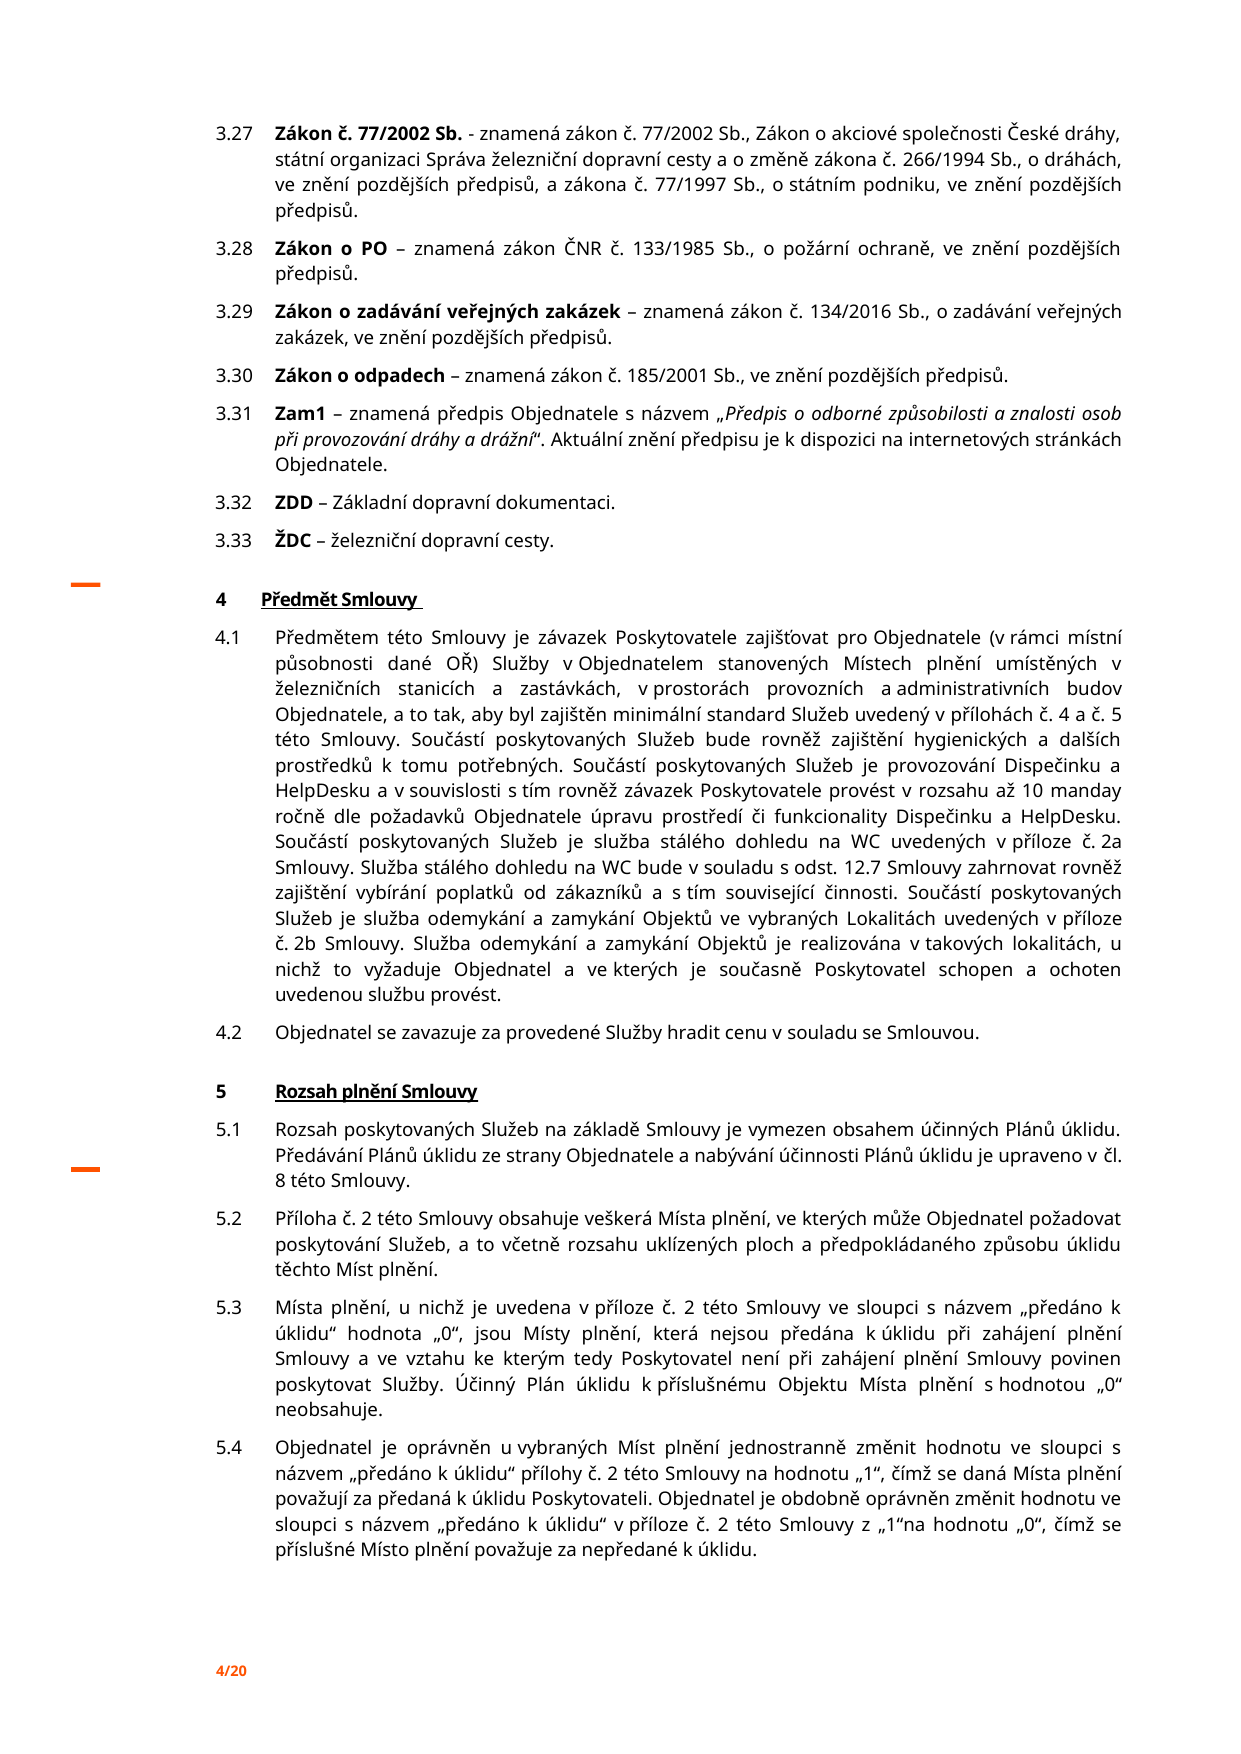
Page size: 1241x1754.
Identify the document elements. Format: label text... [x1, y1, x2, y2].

subtitle Předmět Smlouvy [216, 586, 1122, 612]
subtitle Zákon č. 77/2002 Sb. - znamená zákon č. 77/2002 Sb., Zákon o akciové společnosti České dráhy, státní organizaci Správa železniční dopravní cesty a o změně zákona č. 266/1994 Sb., o dráhách, ve znění pozdějších předpisů, a zákona č. 77/1997 Sb., o státním podniku, ve znění pozdějších předpisů. [216, 121, 1122, 223]
subtitle Zam1 – znamená předpis Objednatele s názvem „Předpis o odborné způsobilosti a znalosti osob při provozování dráhy a drážní“. Aktuální znění předpisu je k dispozici na internetových stránkách Objednatele. [216, 400, 1122, 477]
subtitle ZDD – Základní dopravní dokumentaci. [215, 489, 1122, 515]
subtitle Rozsah poskytovaných Služeb na základě Smlouvy je vymezen obsahem účinných Plánů úklidu. Předávání Plánů úklidu ze strany Objednatele a nabývání účinnosti Plánů úklidu je upraveno v čl. 8 této Smlouvy. [216, 1116, 1122, 1193]
subtitle Zákon o zadávání veřejných zakázek – znamená zákon č. 134/2016 Sb., o zadávání veřejných zakázek, ve znění pozdějších předpisů. [216, 299, 1122, 350]
subtitle Zákon o odpadech – znamená zákon č. 185/2001 Sb., ve znění pozdějších předpisů. [216, 362, 1122, 388]
subtitle ŽDC – železniční dopravní cesty. [215, 527, 1122, 553]
subtitle Zákon o PO – znamená zákon ČNR č. 133/1985 Sb., o požární ochraně, ve znění pozdějších předpisů. [216, 235, 1122, 286]
subtitle Rozsah plnění Smlouvy [216, 1078, 1122, 1104]
subtitle Předmětem této Smlouvy je závazek Poskytovatele zajišťovat pro Objednatele (v rámci místní působnosti dané OŘ) Služby v Objednatelem stanovených Místech plnění umístěných v železničních stanicích a zastávkách, v prostorách provozních a administrativních budov Objednatele, a to tak, aby byl zajištěn minimální standard Služeb uvedený v přílohách č. 4 a č. 5 této Smlouvy. Součástí poskytovaných Služeb bude rovněž zajištění hygienických a dalších prostředků k tomu potřebných. Součástí poskytovaných Služeb je provozování Dispečinku a HelpDesku a v souvislosti s tím rovněž závazek Poskytovatele provést v rozsahu až 10 manday ročně dle požadavků Objednatele úpravu prostředí či funkcionality Dispečinku a HelpDesku. Součástí poskytovaných Služeb je služba stálého dohledu na WC uvedených v příloze č. 2a Smlouvy. Služba stálého dohledu na WC bude v souladu s odst. 12.7 Smlouvy zahrnovat rovněž zajištění vybírání poplatků od zákazníků a s tím související činnosti. Součástí poskytovaných Služeb je služba odemykání a zamykání Objektů ve vybraných Lokalitách uvedených v příloze č. 2b Smlouvy. Služba odemykání a zamykání Objektů je realizována v takových lokalitách, u nichž to vyžaduje Objednatel a ve kterých je současně Poskytovatel schopen a ochoten uvedenou službu provést. [215, 624, 1122, 1007]
subtitle Příloha č. 2 této Smlouvy obsahuje veškerá Místa plnění, ve kterých může Objednatel požadovat poskytování Služeb, a to včetně rozsahu uklízených ploch a předpokládaného způsobu úklidu těchto Míst plnění. [216, 1206, 1122, 1282]
subtitle Objednatel je oprávněn u vybraných Míst plnění jednostranně změnit hodnotu ve sloupci s názvem „předáno k úklidu“ přílohy č. 2 této Smlouvy na hodnotu „1“, čímž se daná Místa plnění považují za předaná k úklidu Poskytovateli. Objednatel je obdobně oprávněn změnit hodnotu ve sloupci s názvem „předáno k úklidu“ v příloze č. 2 této Smlouvy z „1“na hodnotu „0“, čímž se příslušné Místo plnění považuje za nepředané k úklidu. [216, 1435, 1122, 1562]
subtitle Objednatel se zavazuje za provedené Služby hradit cenu v souladu se Smlouvou. [216, 1019, 1122, 1045]
subtitle Místa plnění, u nichž je uvedena v příloze č. 2 této Smlouvy ve sloupci s názvem „předáno k úklidu“ hodnota „0“, jsou Místy plnění, která nejsou předána k úklidu při zahájení plnění Smlouvy a ve vztahu ke kterým tedy Poskytovatel není při zahájení plnění Smlouvy povinen poskytovat Služby. Účinný Plán úklidu k příslušnému Objektu Místa plnění s hodnotou „0“ neobsahuje. [216, 1294, 1122, 1422]
